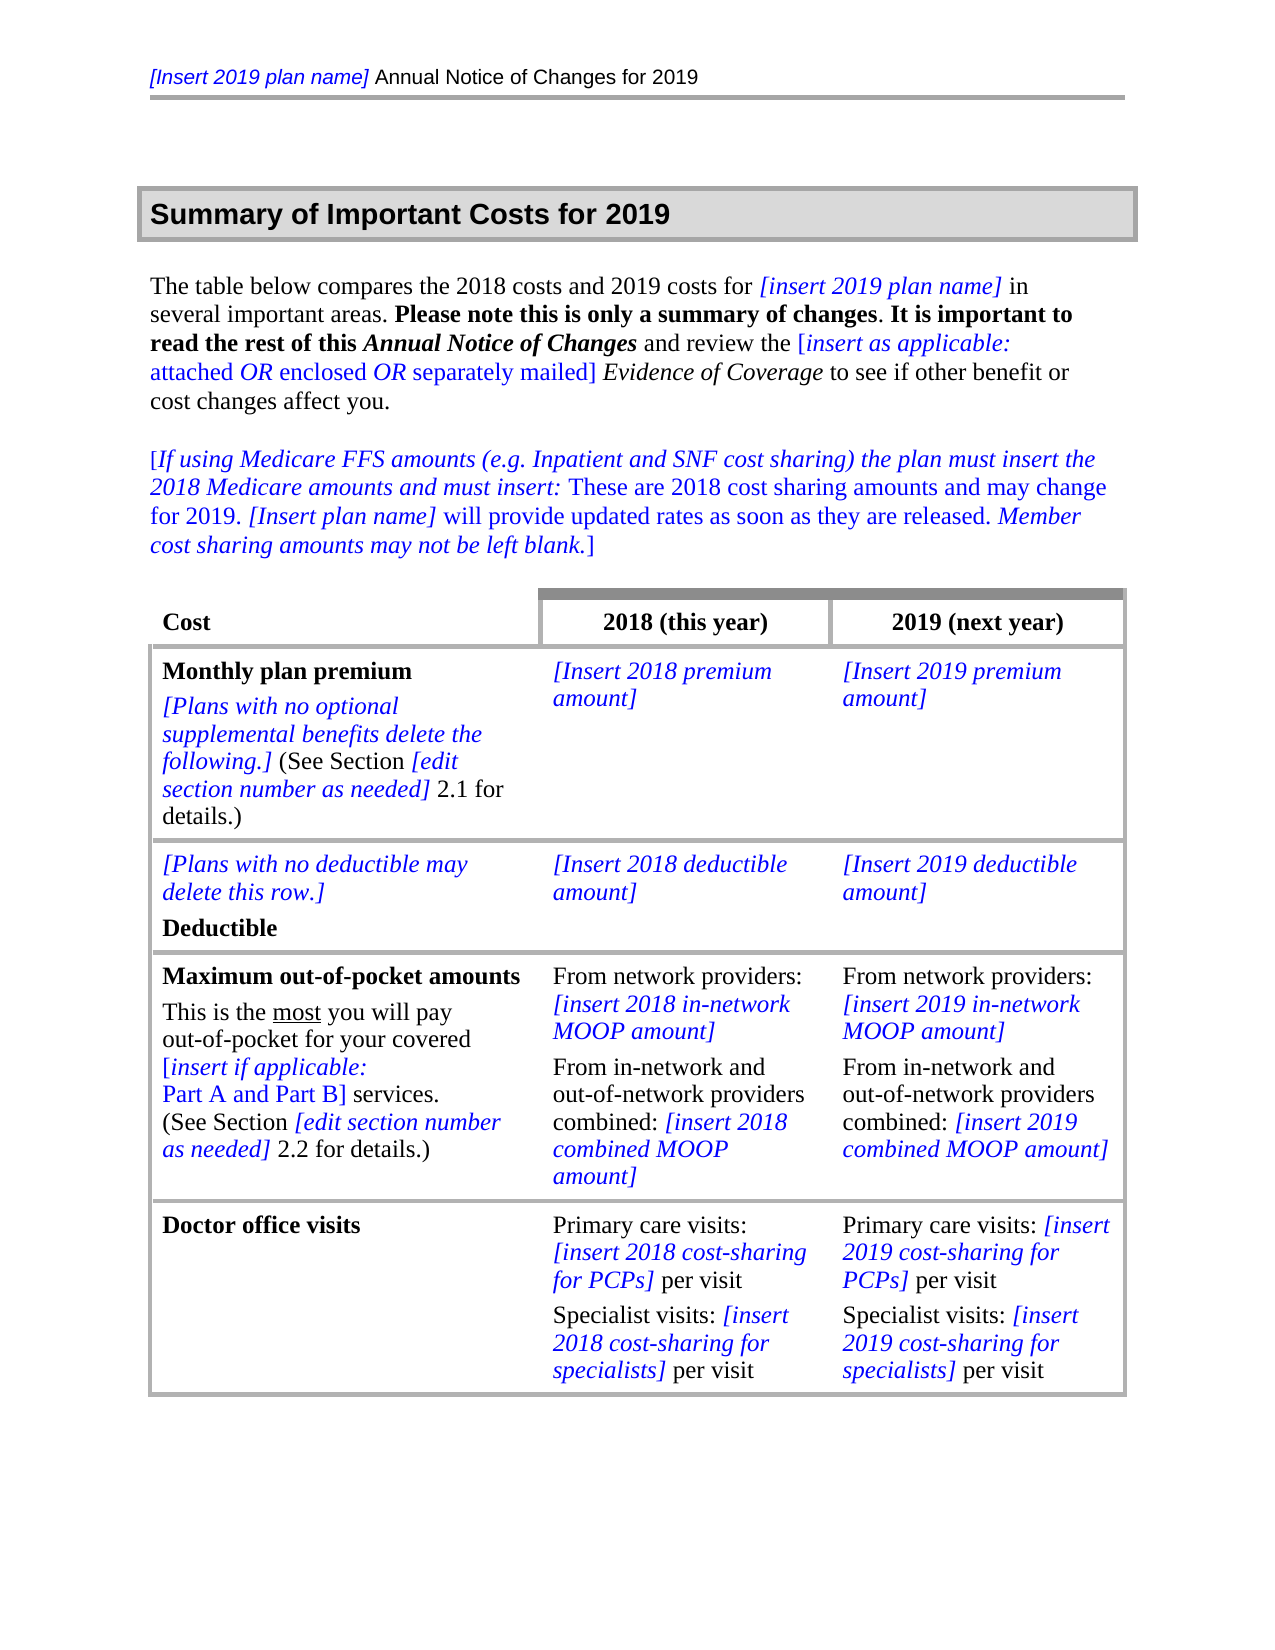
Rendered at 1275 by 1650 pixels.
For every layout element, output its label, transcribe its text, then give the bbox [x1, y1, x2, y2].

table_cell Doctor office visits [152, 1200, 541, 1392]
text [If using Medicare FFS amounts (e.g. Inpatient and SNF cost sharing) the plan must insert the 2018 Medicare amounts and must insert: These are 2018 cost sharing amounts and may change for 2019. [Insert plan name] will provide updated rates as soon as they are released. Member cost sharing amounts may not be left blank.] [150, 444, 1125, 559]
table_cell From network providers: [insert 2018 in-network MOOP amount] From in-network and out-of-network providers combined: [insert 2018 combined MOOP amount] [541, 955, 831, 1198]
table_cell [Insert 2019 deductible amount] [831, 843, 1123, 950]
table_header 2018 (this year) [543, 600, 828, 644]
text The table below compares the 2018 costs and 2019 costs for [insert 2019 plan name] in several important areas. Please note this is only a summary of changes. It is important to read the rest of this Annual Notice of Changes and review the [insert as applicable: attached OR enclosed OR separately mailed] Evidence of Coverage to see if other benefit or cost changes affect you. [150, 271, 1096, 414]
table_header Cost [150, 588, 538, 644]
table_cell [Insert 2018 deductible amount] [541, 843, 831, 950]
table_cell Monthly plan premium [Plans with no optional supplemental benefits delete the following.] (See Section [edit section number as needed] 2.1 for details.) [152, 645, 541, 838]
table_cell Primary care visits: [insert 2019 cost-sharing for PCPs] per visit Specialist visits: [insert 2019 cost-sharing for specialists] per visit [831, 1203, 1123, 1392]
table_cell [Insert 2018 premium amount] [541, 649, 831, 838]
table_cell From network providers: [insert 2019 in-network MOOP amount] From in-network and out-of-network providers combined: [insert 2019 combined MOOP amount] [831, 955, 1123, 1198]
table_cell [Insert 2019 premium amount] [831, 649, 1123, 838]
table_cell Primary care visits: [insert 2018 cost-sharing for PCPs] per visit Specialist visits: [insert 2018 cost-sharing for specialists] per visit [541, 1203, 831, 1392]
subtitle Summary of Important Costs for 2019 [142, 191, 1133, 237]
table_cell [Plans with no deductible may delete this row.] Deductible [152, 839, 541, 950]
table_cell Maximum out-of-pocket amounts This is the most you will pay out-of-pocket for your covered [insert if applicable: Part A and Part B] services. (See Section [edit section number as needed] 2.2 for details.) [152, 951, 541, 1198]
table_header 2019 (next year) [833, 600, 1123, 644]
